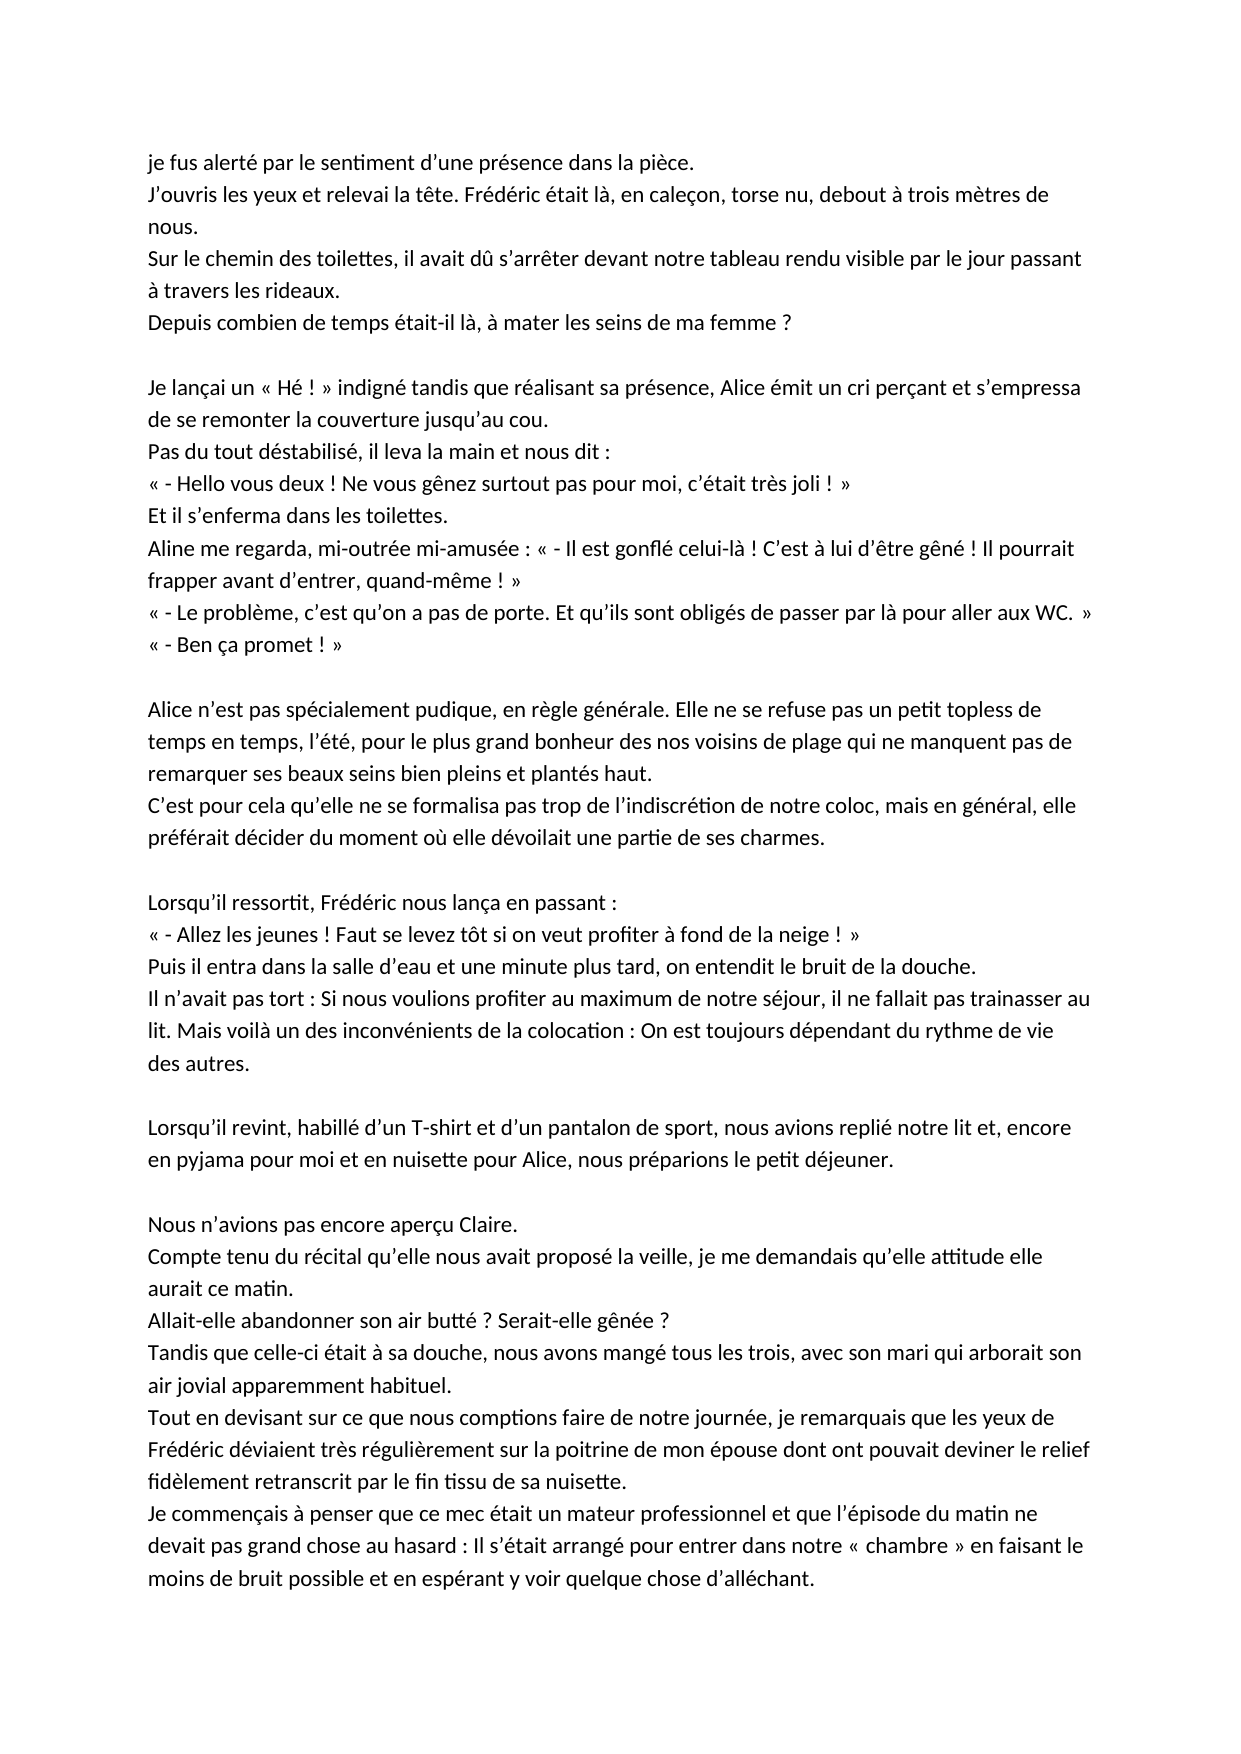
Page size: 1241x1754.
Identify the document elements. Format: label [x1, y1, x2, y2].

text [148, 148, 1093, 1592]
